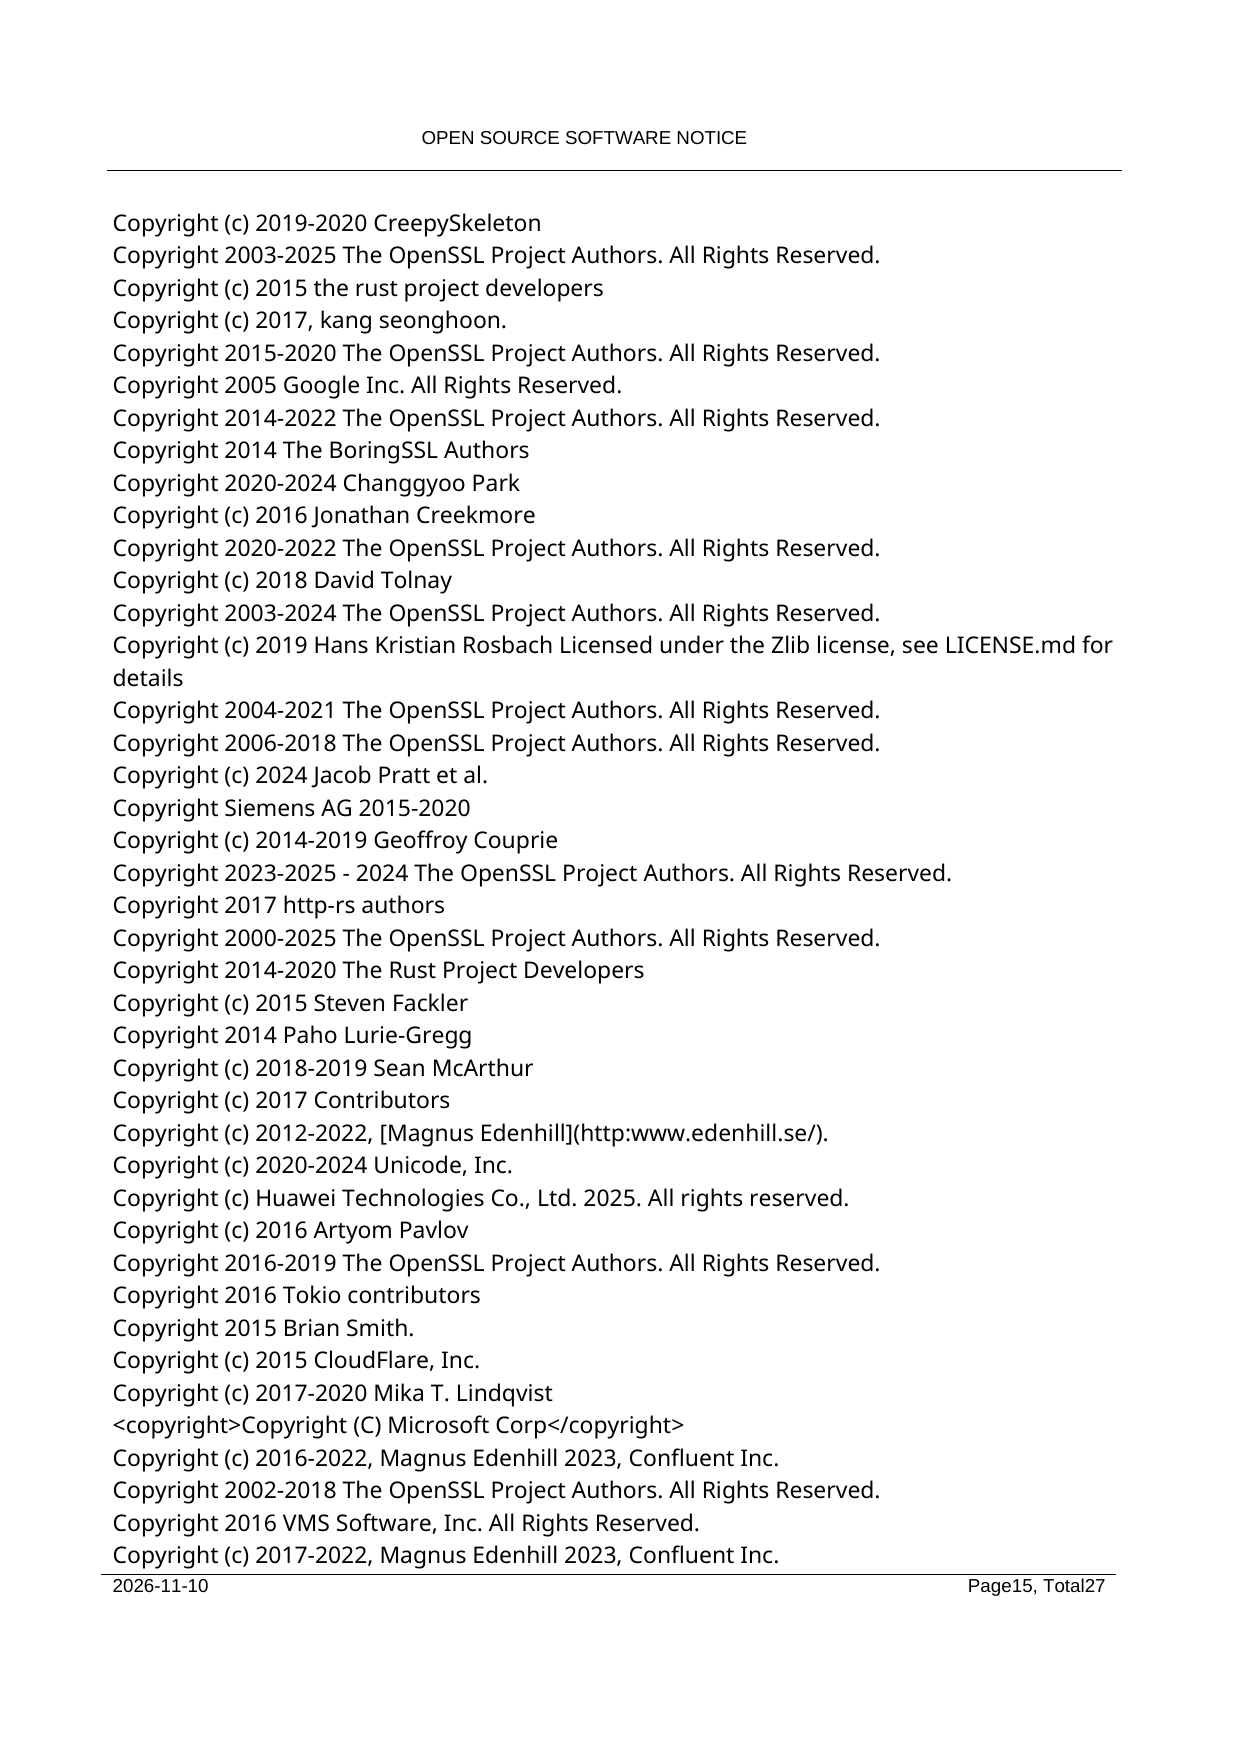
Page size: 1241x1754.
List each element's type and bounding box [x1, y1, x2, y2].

text [112, 206, 1128, 1571]
